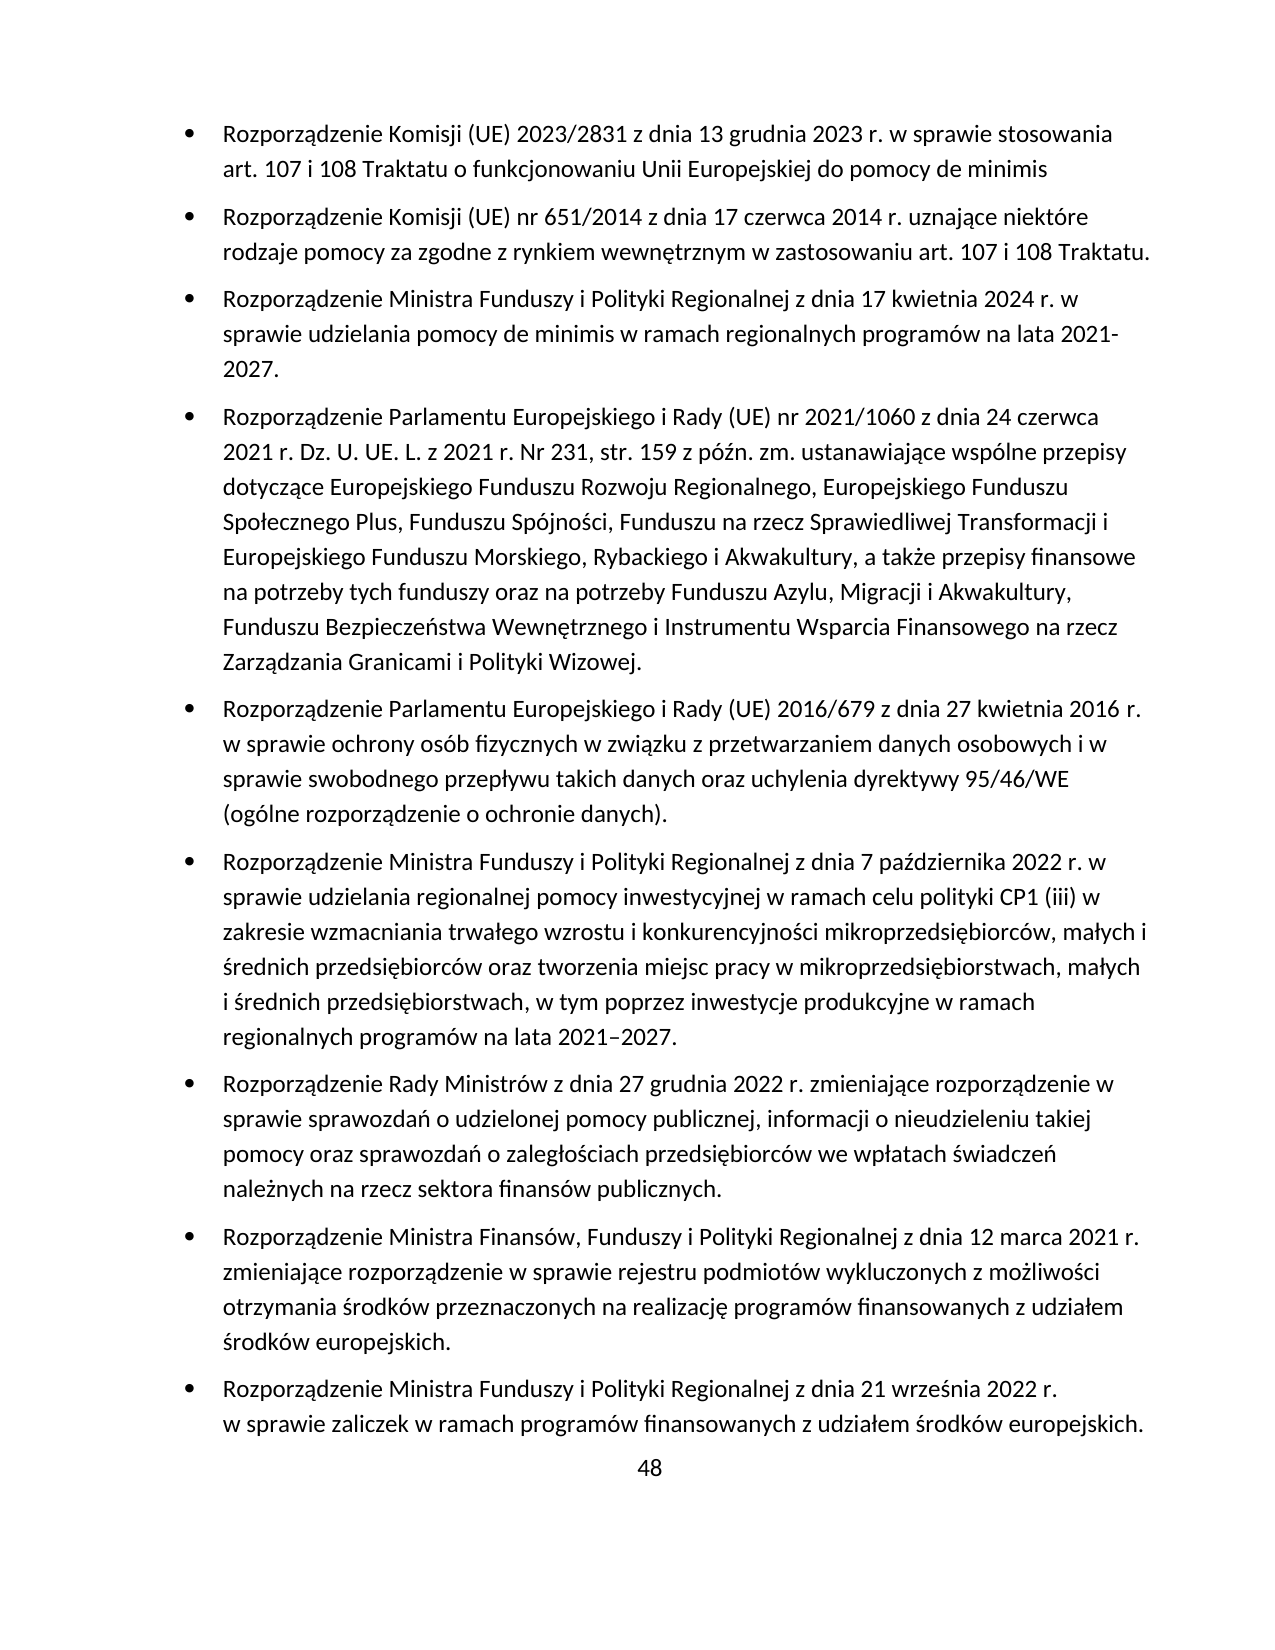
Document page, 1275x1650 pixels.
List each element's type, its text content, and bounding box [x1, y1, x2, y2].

list Rozporządzenie Ministra Finansów, Funduszy i Polityki Regionalnej z dnia 12 marca 2021 r. zmieniające rozporządzenie w sprawie rejestru podmiotów wykluczonych z możliwości otrzymania środków przeznaczonych na realizację programów finansowanych z udziałem środków europejskich. [185, 1221, 1152, 1356]
list Rozporządzenie Parlamentu Europejskiego i Rady (UE) 2016/679 z dnia 27 kwietnia 2016 r. w sprawie ochrony osób fizycznych w związku z przetwarzaniem danych osobowych i w sprawie swobodnego przepływu takich danych oraz uchylenia dyrektywy 95/46/WE (ogólne rozporządzenie o ochronie danych). [185, 693, 1152, 829]
list Rozporządzenie Ministra Funduszy i Polityki Regionalnej z dnia 21 września 2022 r. w sprawie zaliczek w ramach programów finansowanych z udziałem środków europejskich. [185, 1373, 1152, 1439]
list Rozporządzenie Parlamentu Europejskiego i Rady (UE) nr 2021/1060 z dnia 24 czerwca 2021 r. Dz. U. UE. L. z 2021 r. Nr 231, str. 159 z późn. zm. ustanawiające wspólne przepisy dotyczące Europejskiego Funduszu Rozwoju Regionalnego, Europejskiego Funduszu Społecznego Plus, Funduszu Spójności, Funduszu na rzecz Sprawiedliwej Transformacji i Europejskiego Funduszu Morskiego, Rybackiego i Akwakultury, a także przepisy finansowe na potrzeby tych funduszy oraz na potrzeby Funduszu Azylu, Migracji i Akwakultury, Funduszu Bezpieczeństwa Wewnętrznego i Instrumentu Wsparcia Finansowego na rzecz Zarządzania Granicami i Polityki Wizowej. [185, 401, 1152, 676]
list Rozporządzenie Ministra Funduszy i Polityki Regionalnej z dnia 17 kwietnia 2024 r. w sprawie udzielania pomocy de minimis w ramach regionalnych programów na lata 2021-2027. [185, 283, 1152, 384]
list Rozporządzenie Rady Ministrów z dnia 27 grudnia 2022 r. zmieniające rozporządzenie w sprawie sprawozdań o udzielonej pomocy publicznej, informacji o nieudzieleniu takiej pomocy oraz sprawozdań o zaległościach przedsiębiorców we wpłatach świadczeń należnych na rzecz sektora finansów publicznych. [185, 1068, 1152, 1204]
list Rozporządzenie Komisji (UE) nr 651/2014 z dnia 17 czerwca 2014 r. uznające niektóre rodzaje pomocy za zgodne z rynkiem wewnętrznym w zastosowaniu art. 107 i 108 Traktatu. [185, 201, 1152, 266]
list Rozporządzenie Ministra Funduszy i Polityki Regionalnej z dnia 7 października 2022 r. w sprawie udzielania regionalnej pomocy inwestycyjnej w ramach celu polityki CP1 (iii) w zakresie wzmacniania trwałego wzrostu i konkurencyjności mikroprzedsiębiorców, małych i średnich przedsiębiorców oraz tworzenia miejsc pracy w mikroprzedsiębiorstwach, małych i średnich przedsiębiorstwach, w tym poprzez inwestycje produkcyjne w ramach regionalnych programów na lata 2021–2027. [185, 846, 1152, 1051]
list Rozporządzenie Komisji (UE) 2023/2831 z dnia 13 grudnia 2023 r. w sprawie stosowania art. 107 i 108 Traktatu o funkcjonowaniu Unii Europejskiej do pomocy de minimis [185, 118, 1152, 184]
